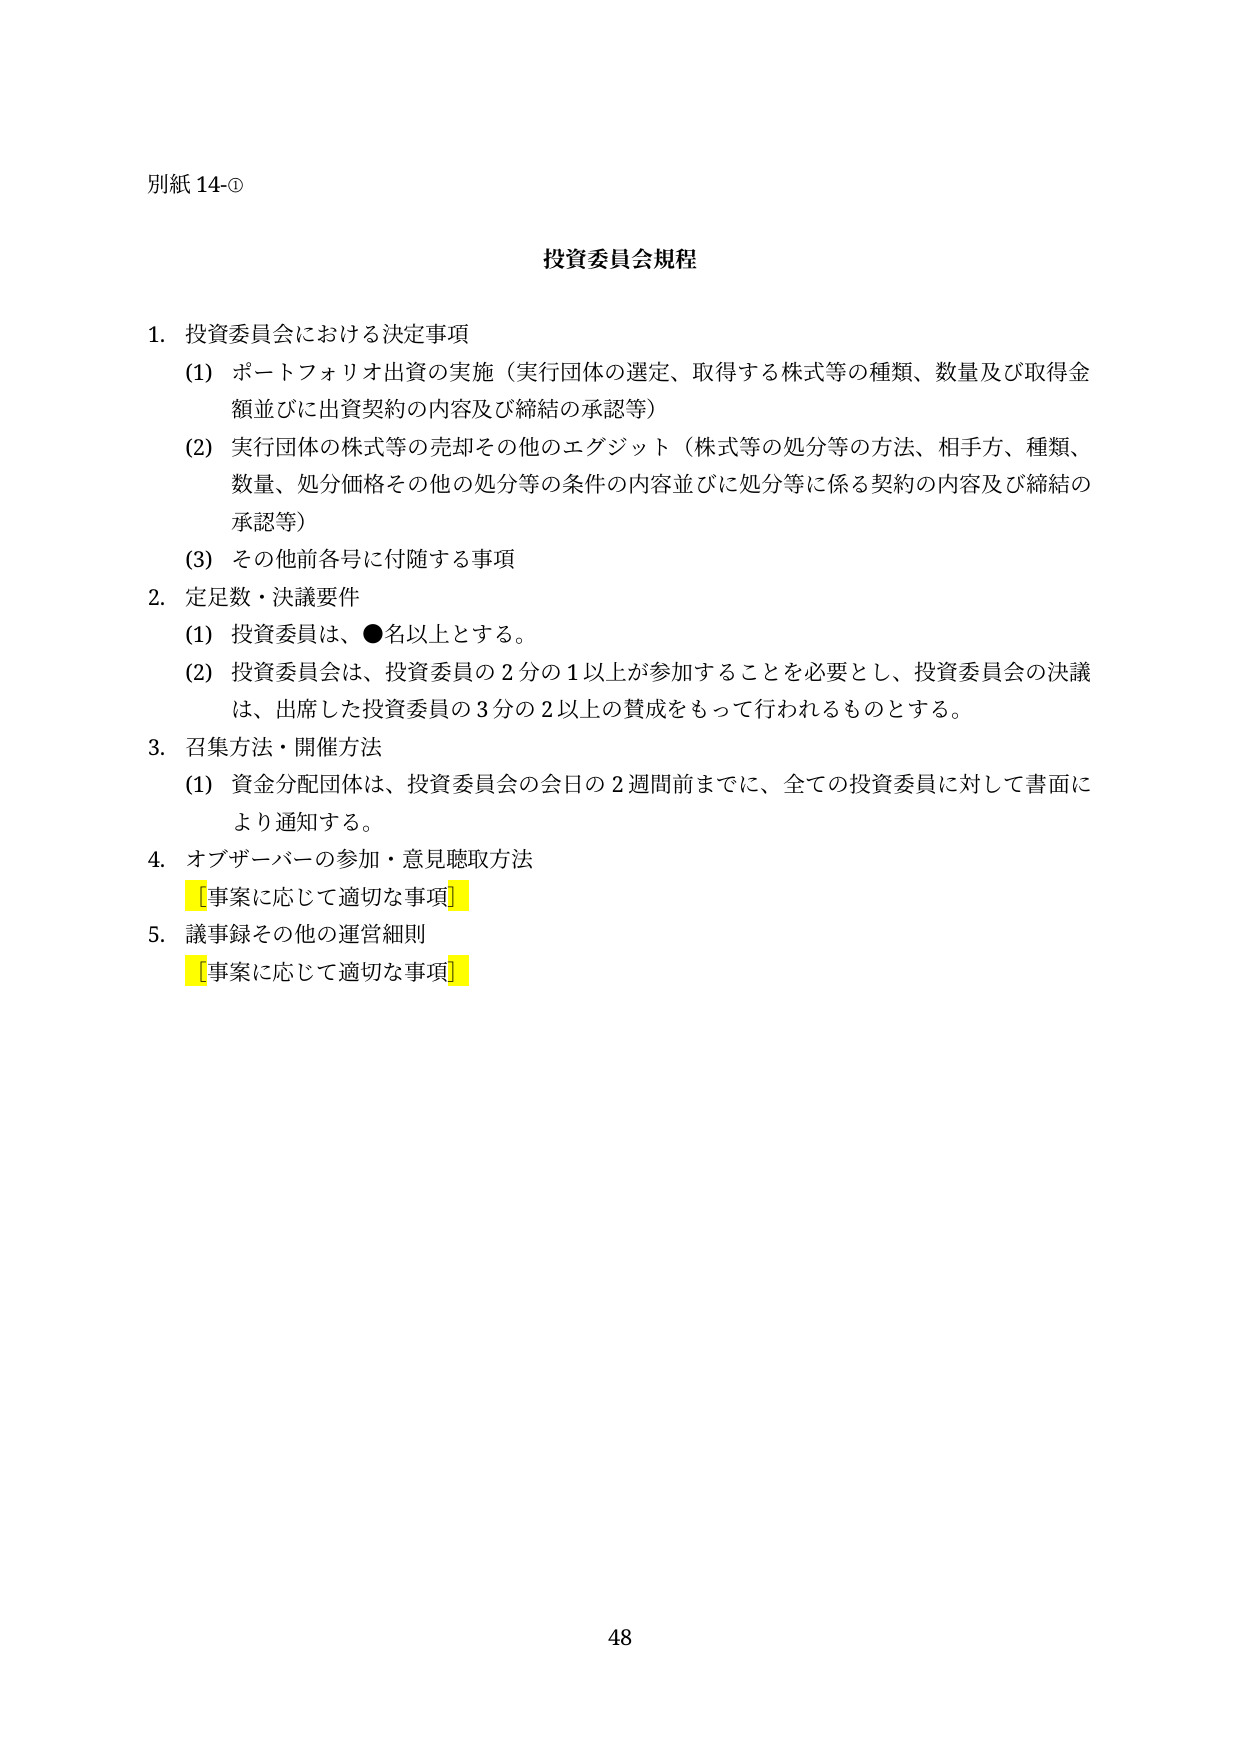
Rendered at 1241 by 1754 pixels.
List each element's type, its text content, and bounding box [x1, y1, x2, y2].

list ［事案に応じて適切な事項］ [185, 877, 1092, 914]
list 実行団体の株式等の売却その他のエグジット（株式等の処分等の方法、相手方、種類、数量、処分価格その他の処分等の条件の内容並びに処分等に係る契約の内容及び締結の承認等） [185, 427, 1092, 539]
list ポートフォリオ出資の実施（実行団体の選定、取得する株式等の種類、数量及び取得金額並びに出資契約の内容及び締結の承認等） [185, 352, 1092, 427]
text 投資委員会規程 [148, 239, 1092, 277]
list 投資委員は、●名以上とする。 [185, 614, 1092, 652]
list ［事案に応じて適切な事項］ [185, 952, 1092, 989]
list 投資委員会は、投資委員の2分の1以上が参加することを必要とし、投資委員会の決議は、出席した投資委員の3分の2以上の賛成をもって行われるものとする。 [185, 652, 1092, 727]
list 召集方法・開催方法 [148, 727, 1092, 764]
subtitle 別紙14-① [148, 164, 1092, 202]
list その他前各号に付随する事項 [185, 539, 1092, 577]
list 投資委員会における決定事項 [148, 314, 1092, 352]
list 議事録その他の運営細則 [148, 914, 1092, 952]
list 定足数・決議要件 [148, 577, 1092, 614]
list オブザーバーの参加・意見聴取方法 [148, 839, 1092, 877]
list 資金分配団体は、投資委員会の会日の2週間前までに、全ての投資委員に対して書面により通知する。 [185, 764, 1092, 839]
